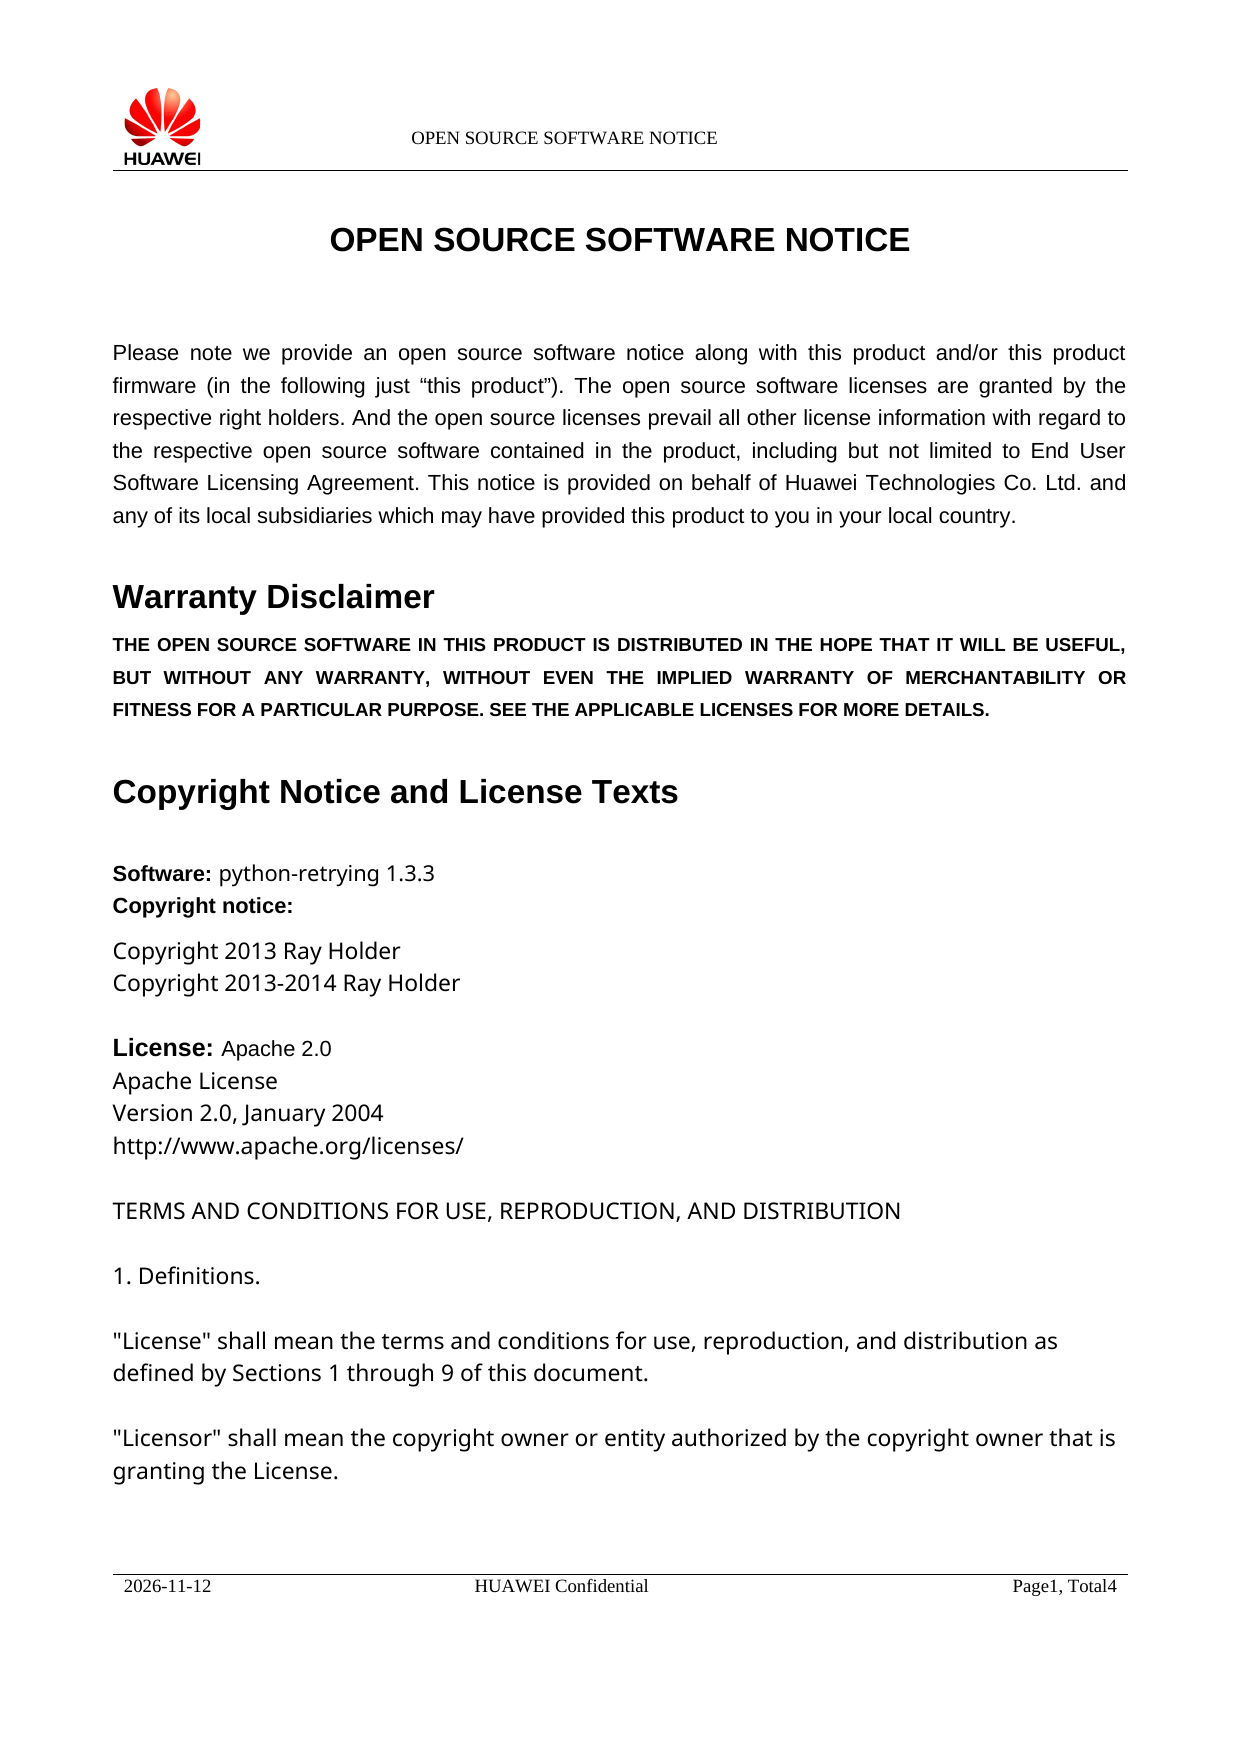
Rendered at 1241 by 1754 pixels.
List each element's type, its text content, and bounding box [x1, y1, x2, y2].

text TERMS AND CONDITIONS FOR USE, REPRODUCTION, AND DISTRIBUTION [112, 1194, 1128, 1226]
text 1. Definitions. [112, 1259, 1128, 1291]
text Copyright Notice and License Texts [112, 759, 1128, 824]
text Please note we provide an open source software notice along with this product and/or this product firmware (in the following just “this product”). The open source software licenses are granted by the respective right holders. And the open source licenses prevail all other license information with regard to the respective open source software contained in the product, including but not limited to End User Software Licensing Agreement. This notice is provided on behalf of Huawei Technologies Co. Ltd. and any of its local subsidiaries which may have provided this product to you in your local country. [112, 336, 1128, 531]
text Version 2.0, January 2004 [112, 1096, 1128, 1129]
text The open source software in this product is distributed in the hope that it will be useful, but WITHOUT ANY WARRANTY, without even the implied warranty of MERCHANTABILITY or FITNESS FOR A PARTICULAR PURPOSE. See the applicable licenses for more details. [112, 629, 1128, 726]
text "License" shall mean the terms and conditions for use, reproduction, and distribution as defined by Sections 1 through 9 of this document. [112, 1324, 1128, 1389]
text Warranty Disclaimer [112, 564, 1128, 629]
text Copyright notice: [112, 889, 1128, 921]
text License: Apache 2.0 [112, 1031, 1128, 1064]
text http://www.apache.org/licenses/ [112, 1129, 1128, 1161]
text OPEN SOURCE SOFTWARE NOTICE [112, 206, 1128, 271]
text Copyright 2013 Ray Holder Copyright 2013-2014 Ray Holder [112, 934, 1128, 1031]
text Apache License [112, 1064, 1128, 1096]
text "Licensor" shall mean the copyright owner or entity authorized by the copyright owner that is granting the License. [112, 1421, 1128, 1486]
picture [124, 88, 201, 165]
title Software: python-retrying 1.3.3 [112, 856, 1128, 889]
